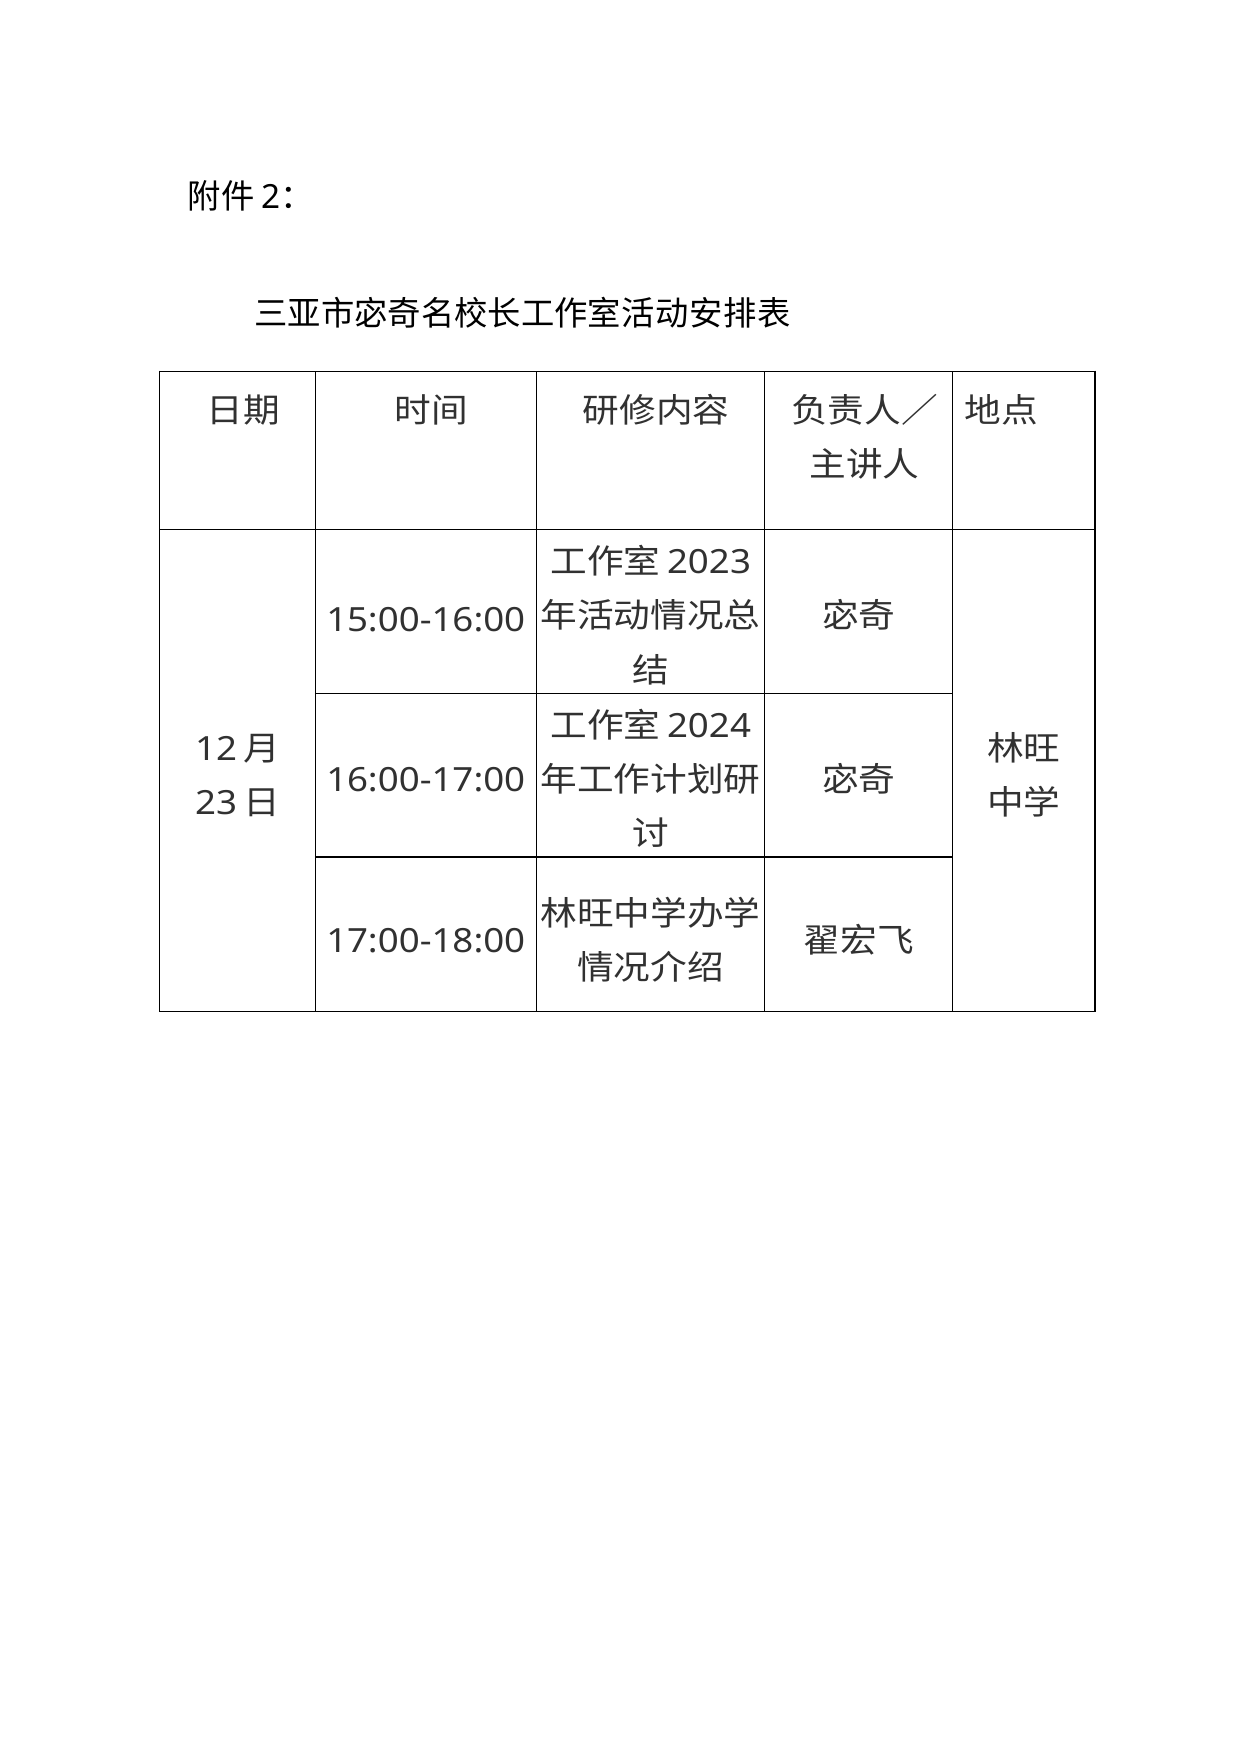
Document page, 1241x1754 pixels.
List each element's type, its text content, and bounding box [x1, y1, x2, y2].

table_header 负责人／ 主讲人 [765, 372, 952, 529]
table_cell 15:00-16:00 [316, 530, 536, 693]
table_cell 宓奇 [765, 694, 952, 856]
list 三亚市宓奇名校长工作室活动安排表 [187, 279, 1053, 337]
table_header 地点 [953, 372, 1094, 529]
table_cell 工作室2023年活动情况总结 [537, 530, 764, 693]
table_header 日期 [160, 372, 315, 529]
list 附件2： [187, 162, 1053, 220]
table_cell 林旺中学办学情况介绍 [537, 858, 764, 1011]
table_cell 翟宏飞 [765, 858, 952, 1011]
table_cell 林旺 中学 [953, 530, 1094, 1011]
table_header 时间 [316, 372, 536, 529]
table_cell 工作室2024年工作计划研讨 [537, 694, 764, 856]
table_cell 12月 23日 [160, 530, 315, 1011]
table_cell 17:00-18:00 [316, 858, 536, 1011]
table_cell 宓奇 [765, 530, 952, 693]
table_cell 16:00-17:00 [316, 694, 536, 856]
table_header 研修内容 [537, 372, 764, 529]
